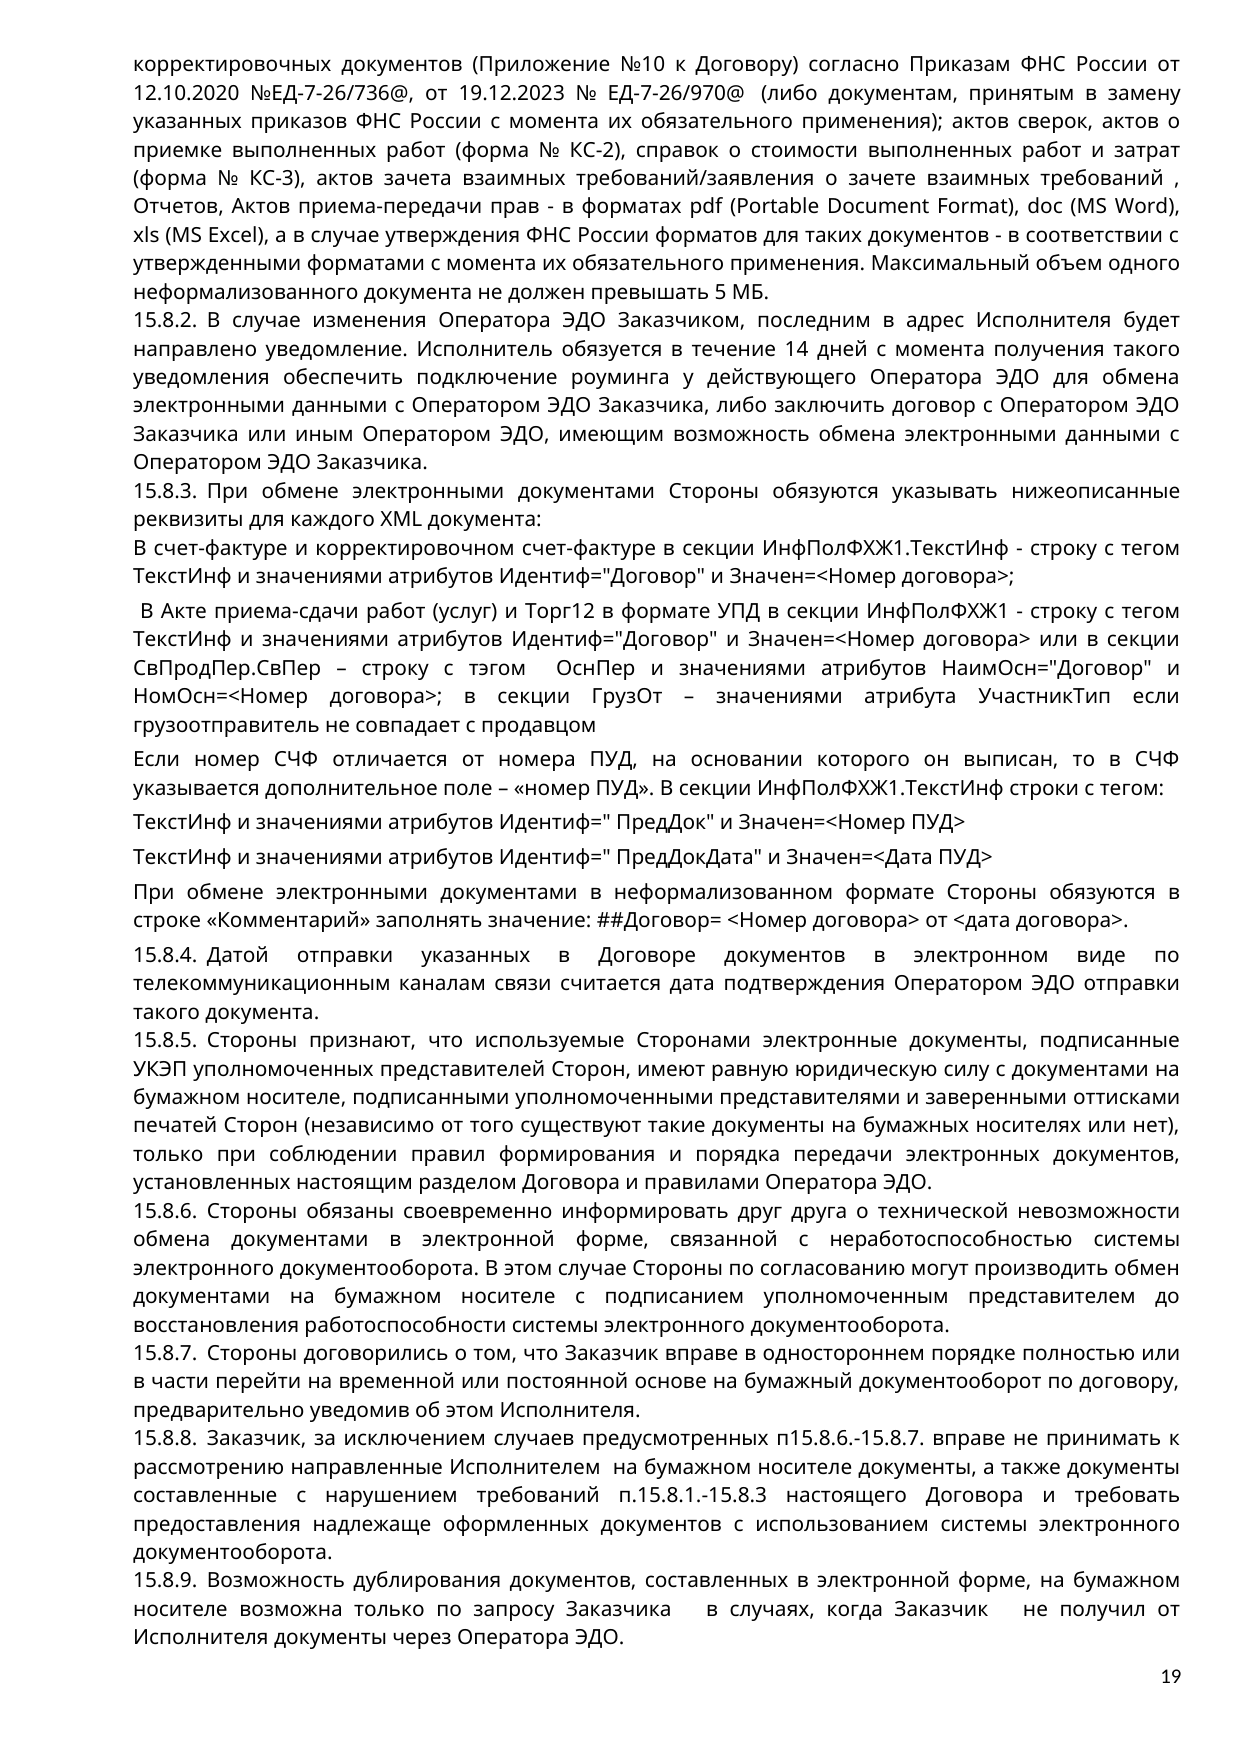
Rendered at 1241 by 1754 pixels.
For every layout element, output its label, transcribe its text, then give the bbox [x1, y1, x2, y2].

list Датой отправки указанных в Договоре документов в электронном виде по телекоммуникационным каналам связи считается дата подтверждения Оператором ЭДО отправки такого документа. [133, 940, 1181, 1025]
text В счет-фактуре и корректировочном счет-фактуре в секции ИнфПолФХЖ1.ТекстИнф - строку с тегом ТекстИнф и значениями атрибутов Идентиф="Договор" и Значен=<Номер договора>; [133, 533, 1181, 590]
text ТекстИнф и значениями атрибутов Идентиф=" ПредДокДата" и Значен=<Дата ПУД> [133, 842, 1181, 871]
list Возможность дублирования документов, составленных в электронной форме, на бумажном носителе возможна только по запросу Заказчика в случаях, когда Заказчик не получил от Исполнителя документы через Оператора ЭДО. [133, 1566, 1181, 1651]
list Заказчик, за исключением случаев предусмотренных п15.8.6.-15.8.7. вправе не принимать к рассмотрению направленные Исполнителем на бумажном носителе документы, а также документы составленные с нарушением требований п.15.8.1.-15.8.3 настоящего Договора и требовать предоставления надлежаще оформленных документов с использованием системы электронного документооборота. [133, 1423, 1181, 1566]
text Если номер СЧФ отличается от номера ПУД, на основании которого он выписан, то в СЧФ указывается дополнительное поле – «номер ПУД». В секции ИнфПолФХЖ1.ТекстИнф строки с тегом: [133, 744, 1181, 801]
list Стороны обязаны своевременно информировать друг друга о технической невозможности обмена документами в электронной форме, связанной с неработоспособностью системы электронного документооборота. В этом случае Стороны по согласованию могут производить обмен документами на бумажном носителе с подписанием уполномоченным представителем до восстановления работоспособности системы электронного документооборота. [133, 1196, 1181, 1338]
list При обмене электронными документами Стороны обязуются указывать нижеописанные реквизиты для каждого XML документа: [133, 476, 1181, 533]
list Стороны договорились о том, что Заказчик вправе в одностороннем порядке полностью или в части перейти на временной или постоянной основе на бумажный документооборот по договору, предварительно уведомив об этом Исполнителя. [133, 1338, 1181, 1423]
text В Акте приема-сдачи работ (услуг) и Торг12 в формате УПД в секции ИнфПолФХЖ1 - строку с тегом ТекстИнф и значениями атрибутов Идентиф="Договор" и Значен=<Номер договора> или в секции СвПродПер.СвПер – строку с тэгом ОснПер и значениями атрибутов НаимОсн="Договор" и НомОсн=<Номер договора>; в секции ГрузОт – значениями атрибута УчастникТип если грузоотправитель не совпадает с продавцом [133, 596, 1181, 738]
list В случае изменения Оператора ЭДО Заказчиком, последним в адрес Исполнителя будет направлено уведомление. Исполнитель обязуется в течение 14 дней с момента получения такого уведомления обеспечить подключение роуминга у действующего Оператора ЭДО для обмена электронными данными с Оператором ЭДО Заказчика, либо заключить договор с Оператором ЭДО Заказчика или иным Оператором ЭДО, имеющим возможность обмена электронными данными с Оператором ЭДО Заказчика. [133, 305, 1181, 476]
list Стороны признают, что используемые Сторонами электронные документы, подписанные УКЭП уполномоченных представителей Сторон, имеют равную юридическую силу с документами на бумажном носителе, подписанными уполномоченными представителями и заверенными оттисками печатей Сторон (независимо от того существуют такие документы на бумажных носителях или нет), только при соблюдении правил формирования и порядка передачи электронных документов, установленных настоящим разделом Договора и правилами Оператора ЭДО. [133, 1025, 1181, 1196]
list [133, 49, 1181, 305]
text ТекстИнф и значениями атрибутов Идентиф=" ПредДок" и Значен=<Номер ПУД> [133, 807, 1181, 836]
text При обмене электронными документами в неформализованном формате Стороны обязуются в строке «Комментарий» заполнять значение: ##Договор= <Номер договора> от <дата договора>. [133, 877, 1181, 934]
